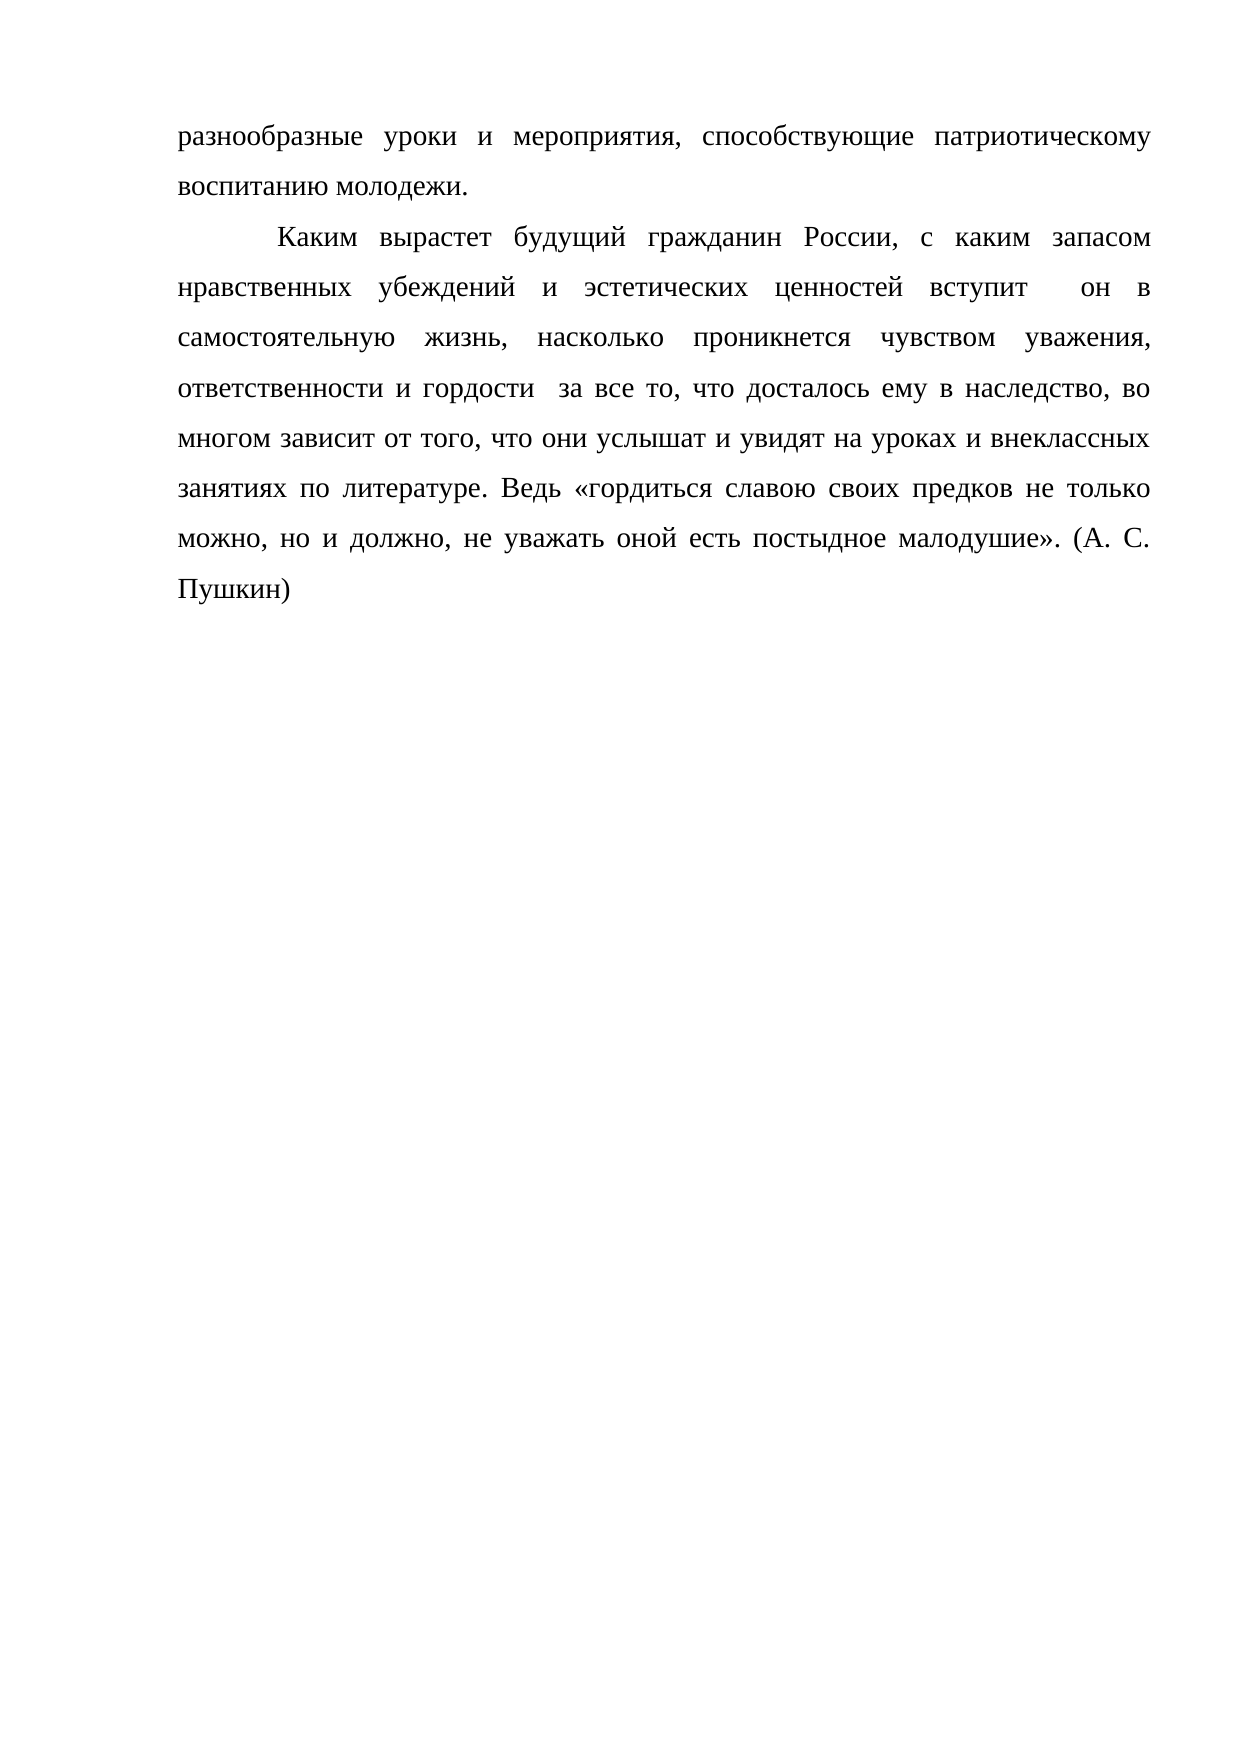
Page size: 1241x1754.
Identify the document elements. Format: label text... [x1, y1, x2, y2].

text Каким вырастет будущий гражданин России, с каким запасом нравственных убеждений и эстетических ценностей вступит он в самостоятельную жизнь, насколько проникнется чувством уважения, ответственности и гордости за все то, что досталось ему в наследство, во многом зависит от того, что они услышат и увидят на уроках и внеклассных занятиях по литературе. Ведь «гордиться славою своих предков не только можно, но и должно, не уважать оной есть постыдное малодушие». (А. С. Пушкин) [177, 219, 1152, 604]
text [177, 118, 1152, 202]
